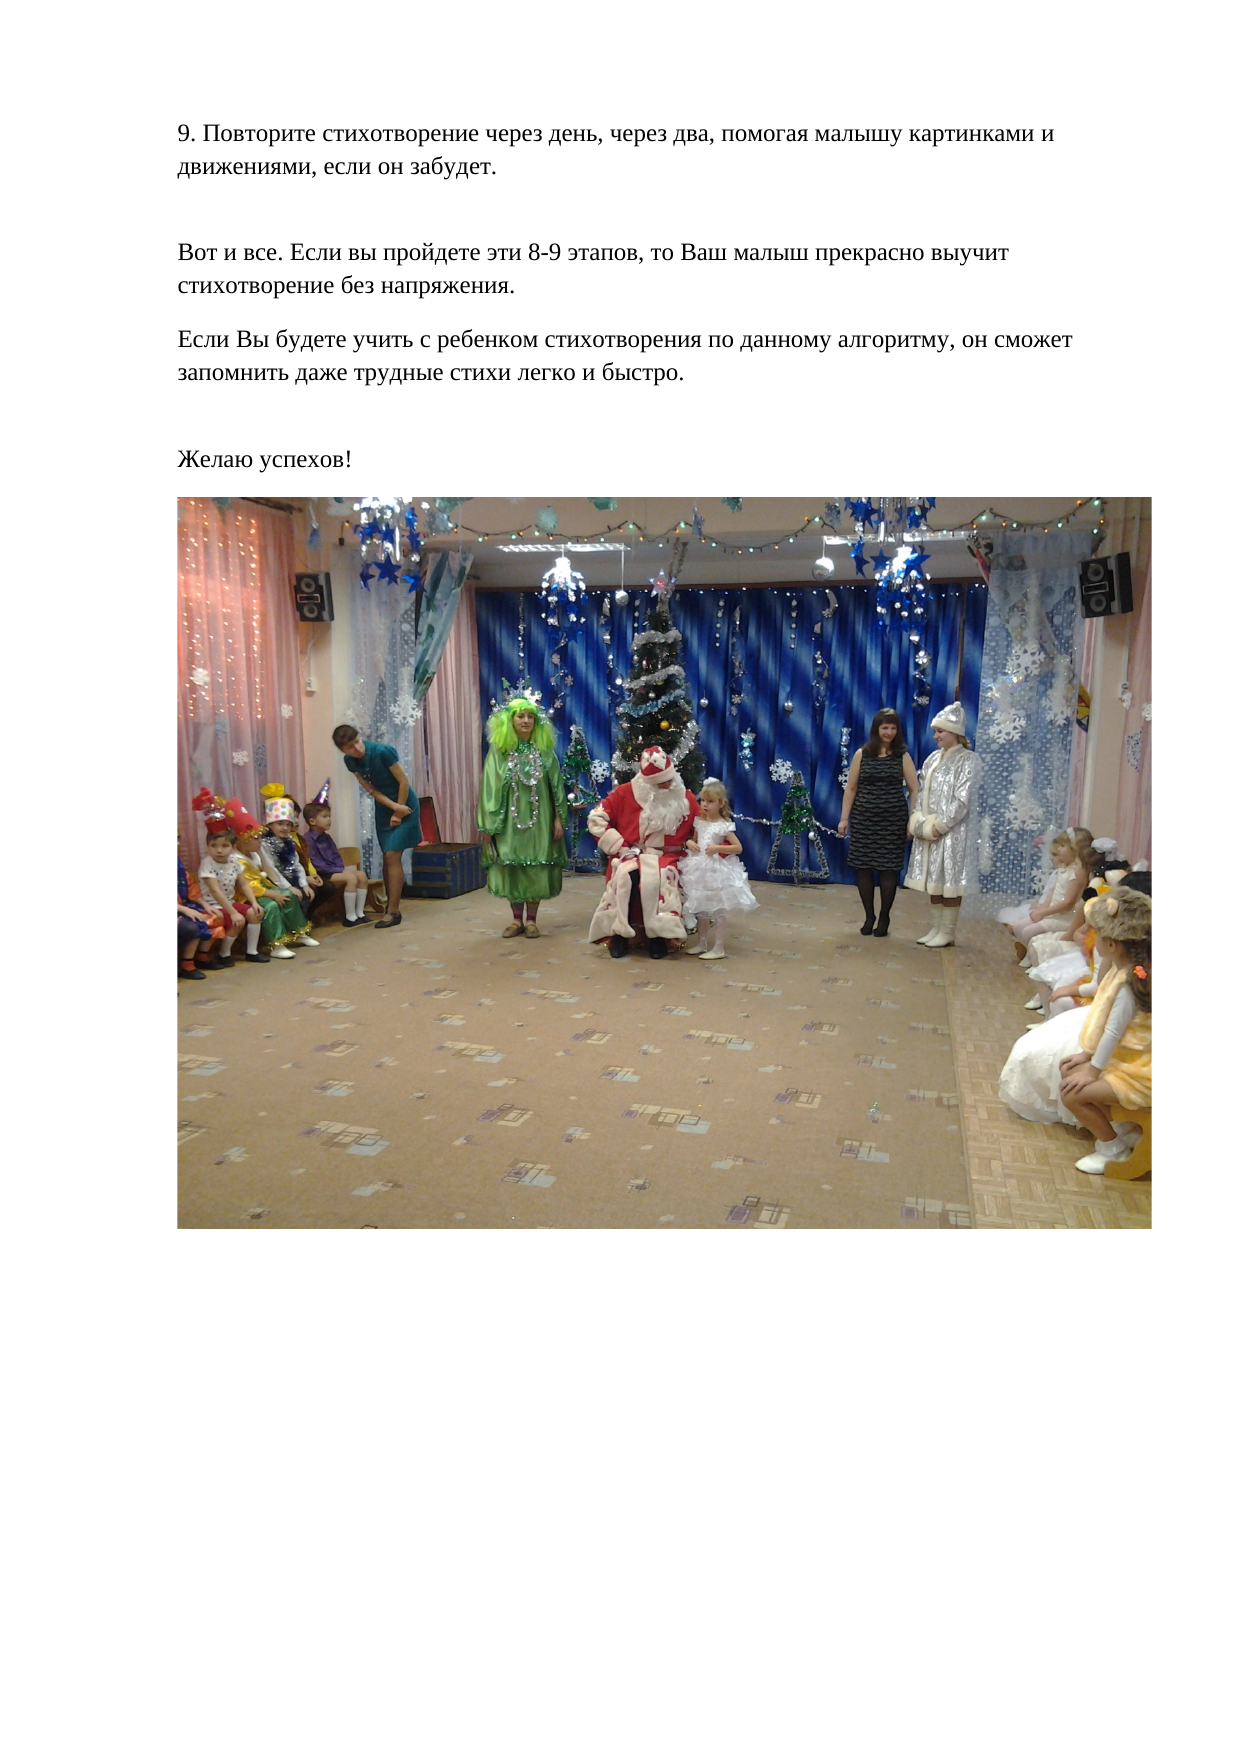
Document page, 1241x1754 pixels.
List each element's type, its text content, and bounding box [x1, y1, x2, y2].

text Вот и все. Если вы пройдете эти 8-9 этапов, то Ваш малыш прекрасно выучит стихотворение без напряжения. [177, 237, 1152, 299]
text Желаю успехов! [177, 411, 1152, 473]
text 9. Повторите стихотворение через день, через два, помогая малышу картинками и движениями, если он забудет. [177, 118, 1152, 212]
picture [177, 497, 1152, 1229]
text Если Вы будете учить с ребенком стихотворения по данному алгоритму, он сможет запомнить даже трудные стихи легко и быстро. [177, 324, 1152, 386]
